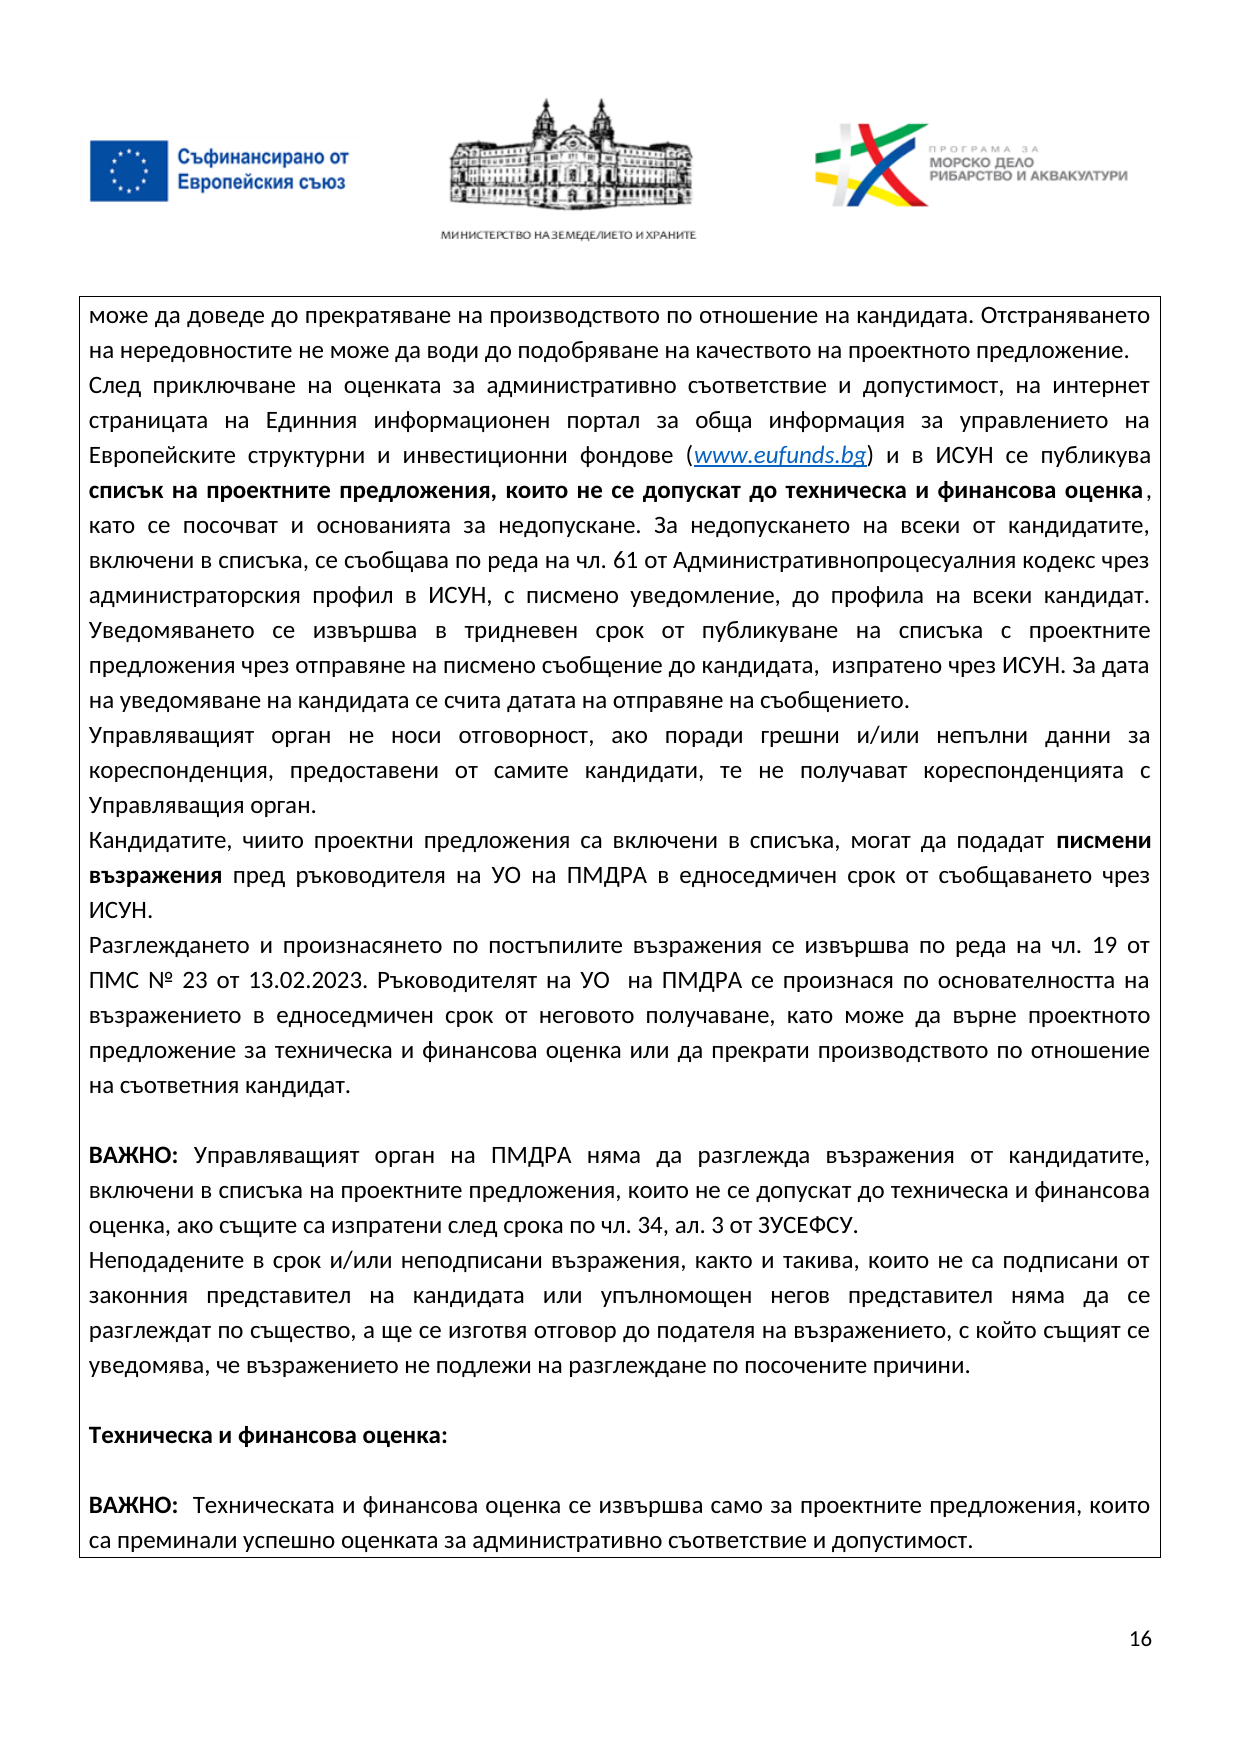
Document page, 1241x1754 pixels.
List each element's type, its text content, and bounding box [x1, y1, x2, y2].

text Техническа и финансова оценка: [80, 1416, 1160, 1450]
text ВАЖНО: Техническата и финансова оценка се извършва само за проектните предложения, които са преминали успешно оценката за административно съответствие и допустимост. [80, 1486, 1160, 1557]
text ВАЖНО: Управляващият орган на ПМДРА няма да разглежда възражения от кандидатите, включени в списъка на проектните предложения, които не се допускат до техническа и финансова оценка, ако същите са изпратени след срока по чл. 34, ал. 3 от ЗУСЕФСУ. [80, 1136, 1160, 1240]
text След приключване на оценката за административно съответствие и допустимост, на интернет страницата на Единния информационен портал за обща информация за управлението на Европейските структурни и инвестиционни фондове (www.eufunds.bg) и в ИСУН се публикува списък на проектните предложения, които не се допускат до техническа и финансова оценка, като се посочват и основанията за недопускане. За недопускането на всеки от кандидатите, включени в списъка, се съобщава по реда на чл. 61 от Административнопроцесуалния кодекс чрез администраторския профил в ИСУН, с писмено уведомление, до профила на всеки кандидат. Уведомяването се извършва в тридневен срок от публикуване на списъка с проектните предложения чрез отправяне на писмено съобщение до кандидата, изпратено чрез ИСУН. За дата на уведомяване на кандидата се счита датата на отправяне на съобщението. [80, 366, 1160, 715]
text Разглеждането и произнасянето по постъпилите възражения се извършва по реда на чл. 19 от ПМС № 23 от 13.02.2023. Ръководителят на УО на ПМДРА се произнася по основателността на възражението в едноседмичен срок от неговото получаване, като може да върне проектното предложение за техническа и финансова оценка или да прекрати производството по отношение на съответния кандидат. [80, 926, 1160, 1100]
text Кандидатите, чиито проектни предложения са включени в списъка, могат да подадат писмени възражения пред ръководителя на УО на ПМДРА в едноседмичен срок от съобщаването чрез ИСУН. [80, 821, 1160, 925]
text Неподадените в срок и/или неподписани възражения, както и такива, които не са подписани от законния представител на кандидата или упълномощен негов представител няма да се разглеждат по същество, а ще се изготвя отговор до подателя на възражението, с който същият се уведомява, че възражението не подлежи на разглеждане по посочените причини. [80, 1241, 1160, 1380]
text Управляващият орган не носи отговорност, ако поради грешни и/или непълни данни за кореспонденция, предоставени от самите кандидати, те не получават кореспонденцията с Управляващия орган. [80, 716, 1160, 820]
picture [59, 73, 1152, 261]
